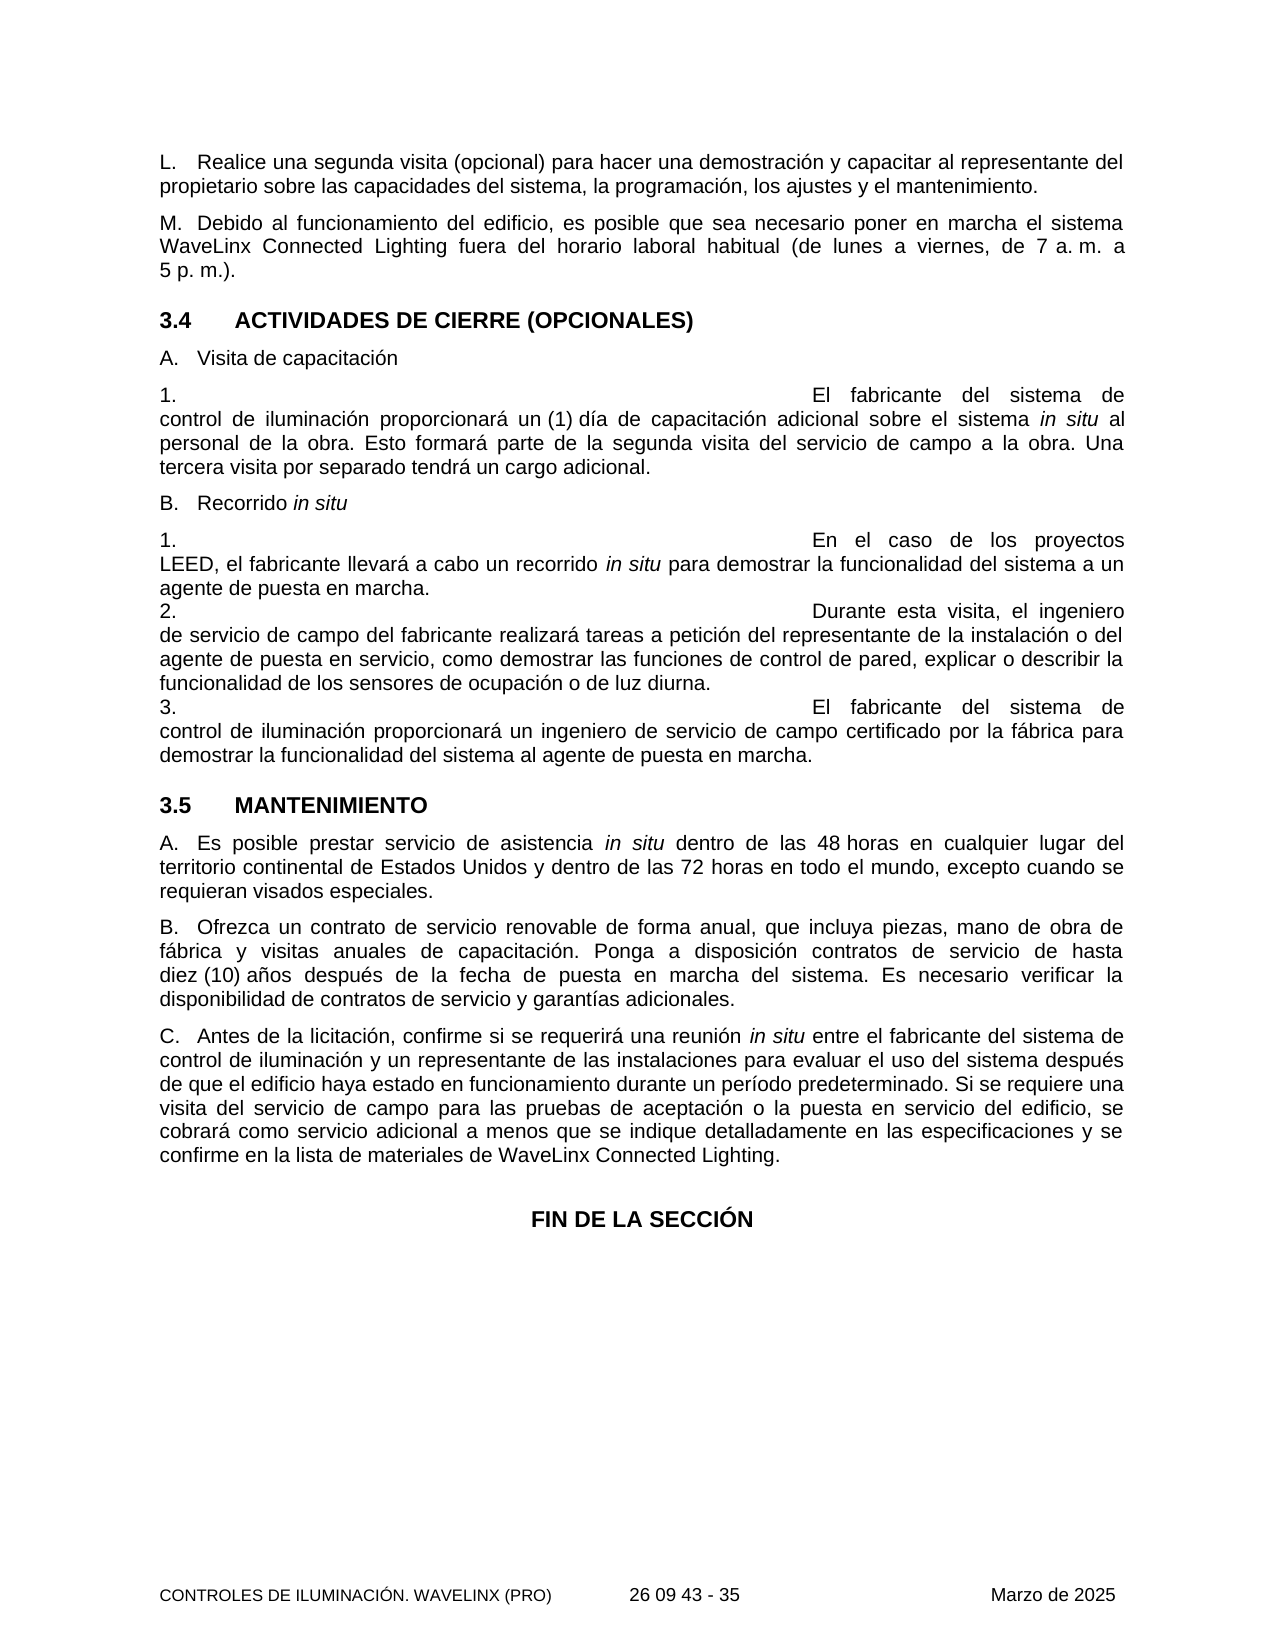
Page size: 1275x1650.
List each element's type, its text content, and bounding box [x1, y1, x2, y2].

list Debido al funcionamiento del edificio, es posible que sea necesario poner en marcha el sistema WaveLinx Connected Lighting fuera del horario laboral habitual (de lunes a viernes, de 7 a. m. a 5 p. m.). [159, 210, 1125, 282]
list Ofrezca un contrato de servicio renovable de forma anual, que incluya piezas, mano de obra de fábrica y visitas anuales de capacitación. Ponga a disposición contratos de servicio de hasta diez (10) años después de la fecha de puesta en marcha del sistema. Es necesario verificar la disponibilidad de contratos de servicio y garantías adicionales. [159, 915, 1125, 1011]
subtitle MANTENIMIENTO [159, 792, 1125, 818]
list Realice una segunda visita (opcional) para hacer una demostración y capacitar al representante del propietario sobre las capacidades del sistema, la programación, los ajustes y el mantenimiento. [159, 150, 1125, 198]
subtitle ACTIVIDADES DE CIERRE (OPCIONALES) [159, 307, 1125, 334]
list Es posible prestar servicio de asistencia in situ dentro de las 48 horas en cualquier lugar del territorio continental de Estados Unidos y dentro de las 72 horas en todo el mundo, excepto cuando se requieran visados especiales. [159, 831, 1125, 903]
list Antes de la licitación, confirme si se requerirá una reunión in situ entre el fabricante del sistema de control de iluminación y un representante de las instalaciones para evaluar el uso del sistema después de que el edificio haya estado en funcionamiento durante un período predeterminado. Si se requiere una visita del servicio de campo para las pruebas de aceptación o la puesta en servicio del edificio, se cobrará como servicio adicional a menos que se indique detalladamente en las especificaciones y se confirme en la lista de materiales de WaveLinx Connected Lighting. [159, 1023, 1125, 1167]
text Durante esta visita, el ingeniero de servicio de campo del fabricante realizará tareas a petición del representante de la instalación o del agente de puesta en servicio, como demostrar las funciones de control de pared, explicar o describir la funcionalidad de los sensores de ocupación o de luz diurna. [159, 599, 1125, 695]
list Visita de capacitación [159, 346, 1125, 370]
list En el caso de los proyectos LEED, el fabricante llevará a cabo un recorrido in situ para demostrar la funcionalidad del sistema a un agente de puesta en marcha. [159, 527, 1125, 599]
list El fabricante del sistema de control de iluminación proporcionará un (1) día de capacitación adicional sobre el sistema in situ al personal de la obra. Esto formará parte de la segunda visita del servicio de campo a la obra. Una tercera visita por separado tendrá un cargo adicional. [159, 383, 1125, 478]
list Recorrido in situ [159, 491, 1125, 515]
text El fabricante del sistema de control de iluminación proporcionará un ingeniero de servicio de campo certificado por la fábrica para demostrar la funcionalidad del sistema al agente de puesta en marcha. [159, 695, 1125, 767]
text FIN DE LA SECCIÓN [159, 1206, 1125, 1232]
